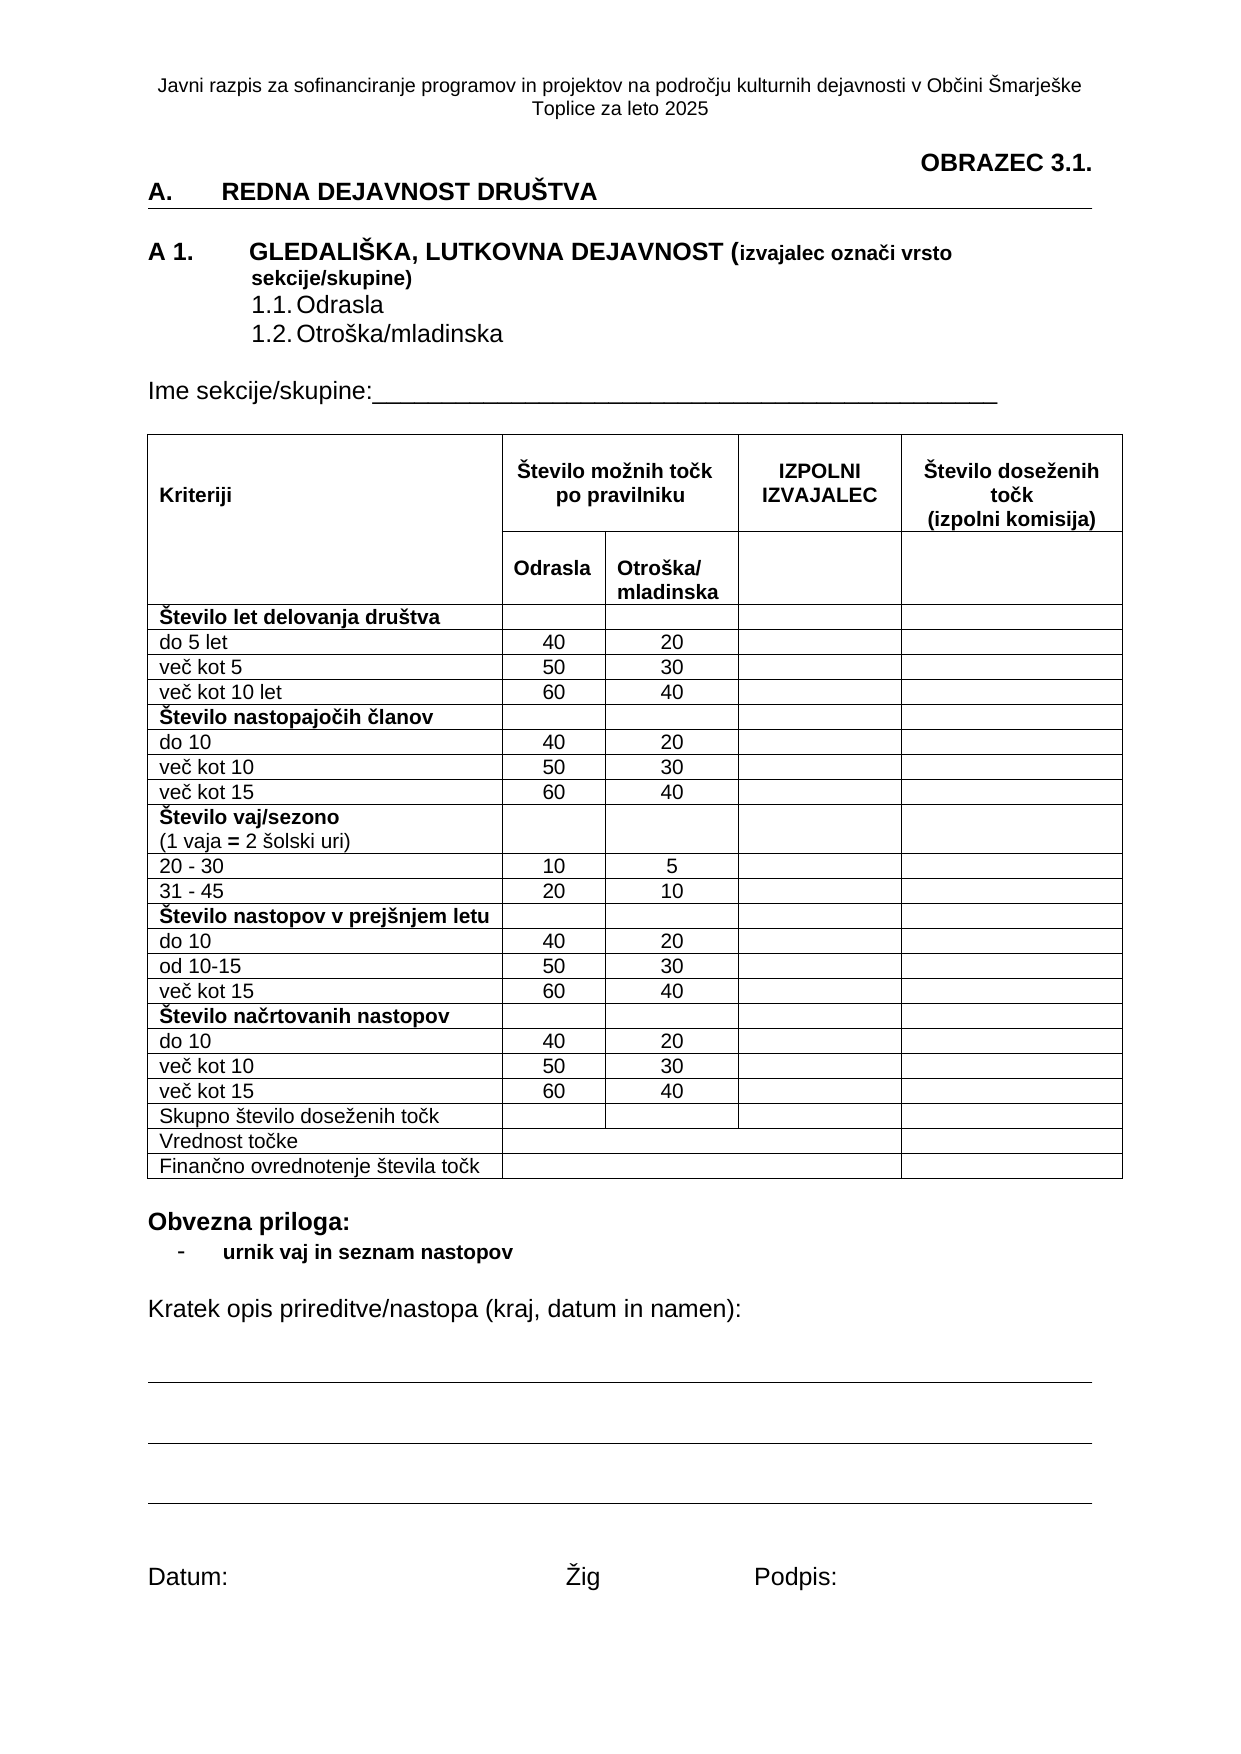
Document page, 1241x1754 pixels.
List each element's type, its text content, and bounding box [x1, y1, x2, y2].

table_cell več kot 10 [148, 1054, 502, 1078]
table_cell 50 [503, 655, 605, 679]
table_cell [902, 532, 1122, 604]
table_cell [606, 904, 738, 928]
table_cell 40 [503, 1029, 605, 1053]
table_cell več kot 10 [148, 755, 502, 779]
table_cell [503, 1104, 605, 1128]
table_cell [739, 655, 901, 679]
table_cell [739, 1104, 901, 1128]
table_header Kriteriji [148, 435, 502, 604]
table_cell [739, 1079, 901, 1103]
table_cell 40 [503, 929, 605, 953]
table_cell 40 [503, 730, 605, 754]
table_cell [606, 1104, 738, 1128]
table_cell Število načrtovanih nastopov [148, 1004, 502, 1028]
list REDNA DEJAVNOST DRUŠTVA [148, 177, 1092, 208]
table_cell [902, 680, 1122, 704]
table_cell 60 [503, 1079, 605, 1103]
table_cell [902, 705, 1122, 729]
table_cell [503, 805, 605, 853]
table_cell Vrednost točke [148, 1129, 502, 1153]
table_cell do 10 [148, 730, 502, 754]
table_cell 40 [606, 1079, 738, 1103]
table_cell [902, 979, 1122, 1003]
text OBRAZEC 3.1. [148, 148, 1092, 177]
table_cell Število nastopajočih članov [148, 705, 502, 729]
table_cell [503, 705, 605, 729]
table_cell 60 [503, 680, 605, 704]
table_cell [503, 1154, 901, 1178]
table_cell [902, 605, 1122, 629]
table_cell [739, 979, 901, 1003]
table_cell od 10-15 [148, 954, 502, 978]
table_cell [503, 1129, 901, 1153]
table_cell [739, 705, 901, 729]
table_cell 50 [503, 1054, 605, 1078]
table_cell [902, 929, 1122, 953]
table_header Število doseženih točk (izpolni komisija) [902, 435, 1122, 531]
table_cell [739, 879, 901, 903]
table_cell [902, 780, 1122, 804]
table_cell [739, 605, 901, 629]
table_cell [739, 680, 901, 704]
table_cell [902, 1129, 1122, 1153]
table_cell več kot 5 [148, 655, 502, 679]
table_cell do 10 [148, 929, 502, 953]
table_header Število možnih točk po pravilniku [503, 435, 738, 531]
table_cell [606, 605, 738, 629]
list urnik vaj in seznam nastopov [185, 1236, 1092, 1265]
text Kratek opis prireditve/nastopa (kraj, datum in namen): [148, 1294, 1092, 1322]
table_cell [739, 532, 901, 604]
table_header IZPOLNI IZVAJALEC [739, 435, 901, 531]
table_cell Število let delovanja društva [148, 605, 502, 629]
table_cell 60 [503, 979, 605, 1003]
table_cell Skupno število doseženih točk [148, 1104, 502, 1128]
table_cell [739, 1004, 901, 1028]
table_cell 20 [606, 730, 738, 754]
table_cell do 10 [148, 1029, 502, 1053]
table_cell 50 [503, 954, 605, 978]
table_cell 20 [606, 1029, 738, 1053]
text Obvezna priloga: [148, 1207, 1092, 1236]
table_cell [739, 1029, 901, 1053]
table_cell [902, 1104, 1122, 1128]
table_cell [606, 805, 738, 853]
list Odrasla [251, 290, 1092, 319]
table_cell [902, 630, 1122, 654]
table_cell 40 [606, 979, 738, 1003]
table_cell [902, 854, 1122, 878]
table_cell več kot 15 [148, 1079, 502, 1103]
table_cell 30 [606, 655, 738, 679]
text Datum: Žig Podpis: [148, 1562, 1092, 1591]
table_cell 60 [503, 780, 605, 804]
table_cell [902, 755, 1122, 779]
table_cell [739, 929, 901, 953]
list Otroška/mladinska [251, 319, 1092, 348]
table_cell [739, 780, 901, 804]
table_cell 20 [606, 929, 738, 953]
table_cell 5 [606, 854, 738, 878]
table_cell 40 [503, 630, 605, 654]
table_cell [902, 730, 1122, 754]
table_cell [902, 805, 1122, 853]
table_cell [503, 605, 605, 629]
table_cell 20 - 30 [148, 854, 502, 878]
table_cell [902, 879, 1122, 903]
table_cell [902, 1029, 1122, 1053]
table_cell 50 [503, 755, 605, 779]
table_cell 30 [606, 954, 738, 978]
table_cell več kot 15 [148, 780, 502, 804]
table_cell več kot 10 let [148, 680, 502, 704]
table_cell [739, 854, 901, 878]
text A 1. GLEDALIŠKA, LUTKOVNA DEJAVNOST (izvajalec označi vrsto sekcije/skupine) [148, 237, 1092, 290]
table_cell [606, 705, 738, 729]
table_cell [503, 904, 605, 928]
table_cell [902, 655, 1122, 679]
table_cell [902, 954, 1122, 978]
table_cell 20 [503, 879, 605, 903]
table_cell [739, 954, 901, 978]
table_cell Število vaj/sezono (1 vaja = 2 šolski uri) [148, 805, 502, 853]
table_cell 10 [606, 879, 738, 903]
table_cell Število nastopov v prejšnjem letu [148, 904, 502, 928]
table_cell [739, 904, 901, 928]
table_cell [739, 730, 901, 754]
table_cell [902, 1004, 1122, 1028]
table_cell 40 [606, 680, 738, 704]
table_cell Odrasla [503, 532, 605, 604]
table_cell 31 - 45 [148, 879, 502, 903]
table_cell [739, 755, 901, 779]
table_cell 30 [606, 1054, 738, 1078]
table_cell do 5 let [148, 630, 502, 654]
table_cell [739, 630, 901, 654]
table_cell [606, 1004, 738, 1028]
table_cell 10 [503, 854, 605, 878]
table_cell [902, 1054, 1122, 1078]
table_cell Otroška/ mladinska [606, 532, 738, 604]
table_cell 30 [606, 755, 738, 779]
table_cell 40 [606, 780, 738, 804]
table_cell Finančno ovrednotenje števila točk [148, 1154, 502, 1178]
text Ime sekcije/skupine:_____________________________________________ [148, 376, 1092, 405]
table_cell [902, 904, 1122, 928]
table_cell [739, 1054, 901, 1078]
table_cell [739, 805, 901, 853]
table_cell [503, 1004, 605, 1028]
table_cell [902, 1154, 1122, 1178]
table_cell 20 [606, 630, 738, 654]
table_cell [902, 1079, 1122, 1103]
table_cell več kot 15 [148, 979, 502, 1003]
